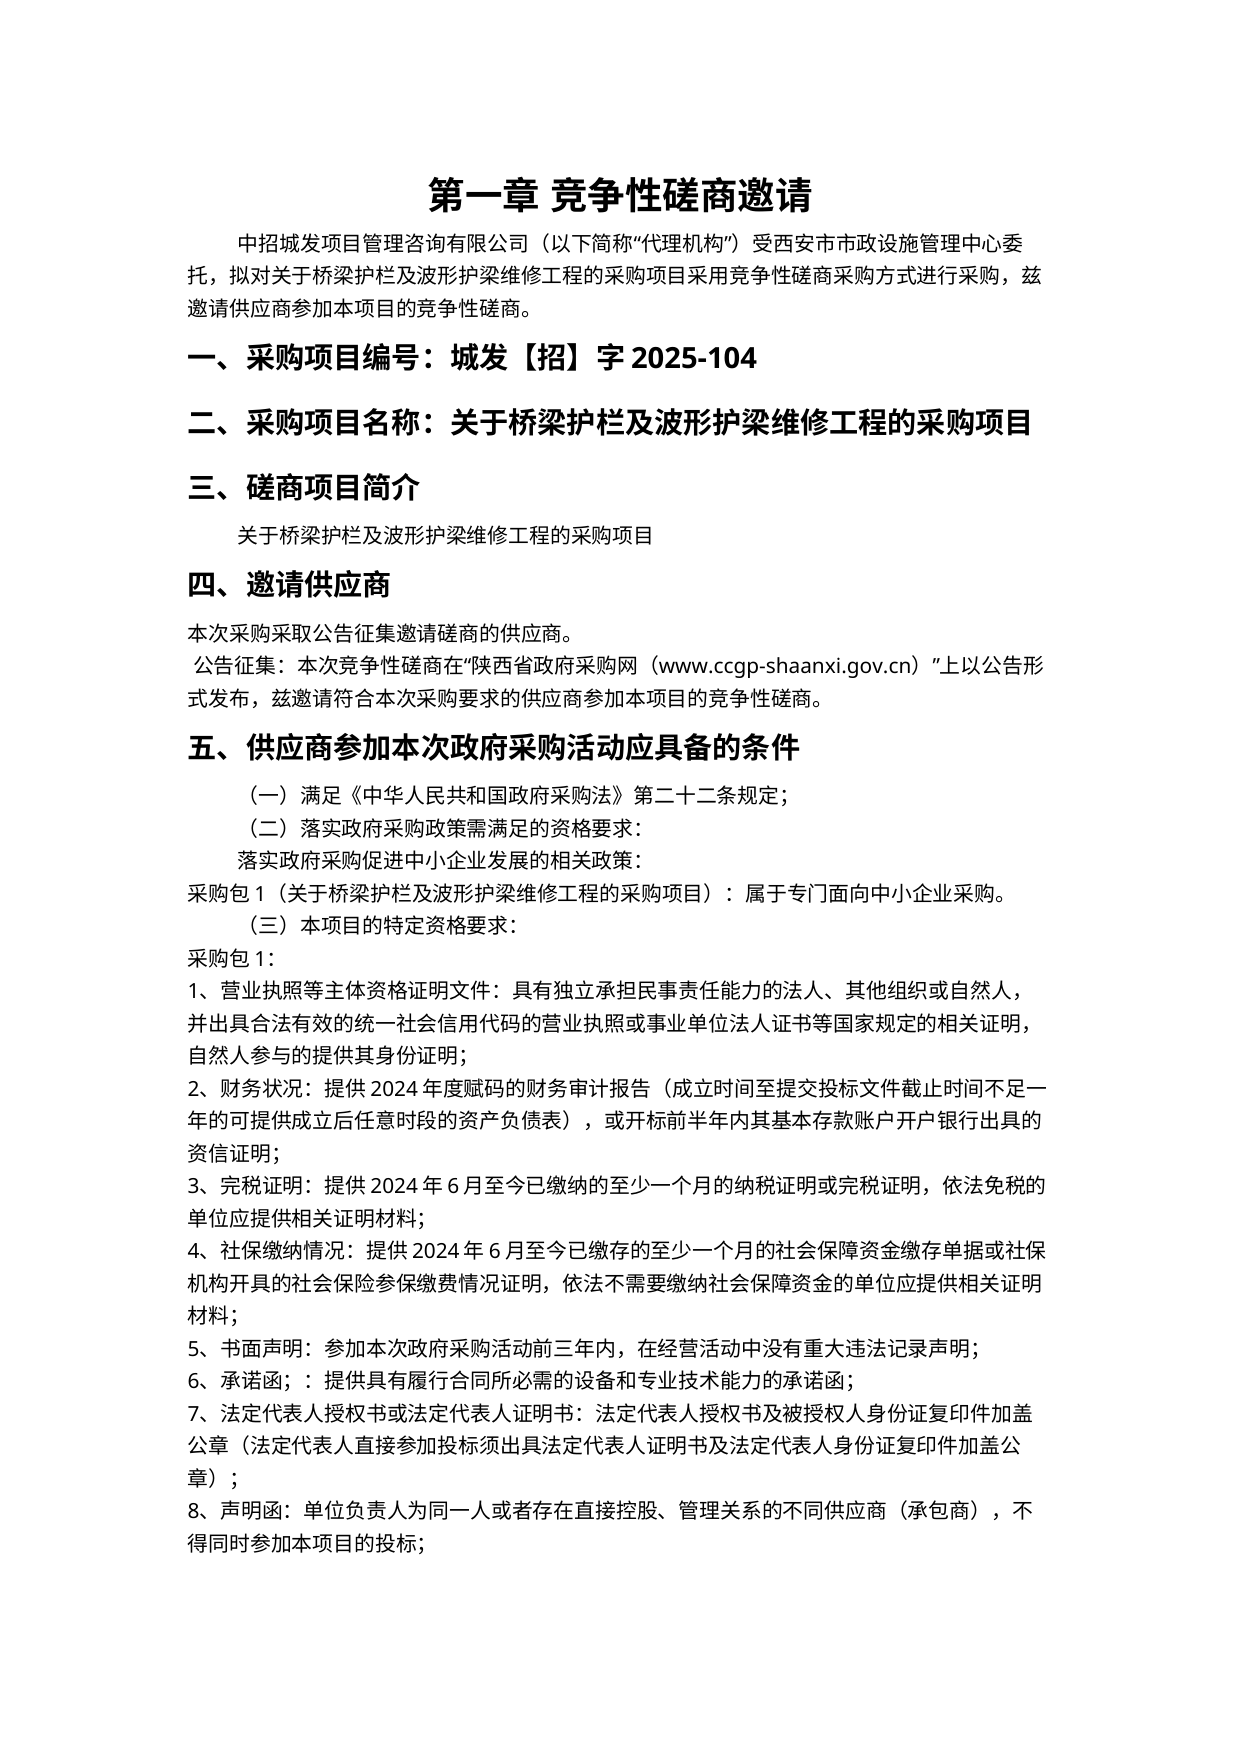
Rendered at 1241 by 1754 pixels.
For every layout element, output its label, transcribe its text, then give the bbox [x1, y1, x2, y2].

text 公告征集：本次竞争性磋商在“陕西省政府采购网（www.ccgp-shaanxi.gov.cn）”上以公告形式发布，兹邀请符合本次采购要求的供应商参加本项目的竞争性磋商。 [187, 649, 1053, 714]
text （一）满足《中华人民共和国政府采购法》第二十二条规定； [187, 779, 1053, 812]
text 四、邀请供应商 [187, 552, 1053, 617]
text （二）落实政府采购政策需满足的资格要求： [187, 812, 1053, 844]
text 三、磋商项目简介 [187, 454, 1053, 519]
text （三）本项目的特定资格要求： [187, 909, 1053, 942]
text 2、财务状况：提供2024年度赋码的财务审计报告（成立时间至提交投标文件截止时间不足一年的可提供成立后任意时段的资产负债表），或开标前半年内其基本存款账户开户银行出具的资信证明； [187, 1072, 1053, 1169]
text 落实政府采购促进中小企业发展的相关政策： [187, 844, 1053, 877]
text 采购包1（关于桥梁护栏及波形护梁维修工程的采购项目）：属于专门面向中小企业采购。 [187, 877, 1053, 909]
text 1、营业执照等主体资格证明文件：具有独立承担民事责任能力的法人、其他组织或自然人，并出具合法有效的统一社会信用代码的营业执照或事业单位法人证书等国家规定的相关证明，自然人参与的提供其身份证明； [187, 974, 1053, 1072]
text 中招城发项目管理咨询有限公司（以下简称“代理机构”）受西安市市政设施管理中心委托，拟对关于桥梁护栏及波形护梁维修工程的采购项目采用竞争性磋商采购方式进行采购，兹邀请供应商参加本项目的竞争性磋商。 [187, 227, 1053, 324]
text 一、采购项目编号：城发【招】字2025-104 [187, 324, 1053, 389]
text 二、采购项目名称：关于桥梁护栏及波形护梁维修工程的采购项目 [187, 389, 1053, 454]
text 6、承诺函；：提供具有履行合同所必需的设备和专业技术能力的承诺函； [187, 1364, 1053, 1397]
text 3、完税证明：提供2024年6月至今已缴纳的至少一个月的纳税证明或完税证明，依法免税的单位应提供相关证明材料； [187, 1169, 1053, 1234]
text 5、书面声明：参加本次政府采购活动前三年内，在经营活动中没有重大违法记录声明； [187, 1332, 1053, 1364]
text 本次采购采取公告征集邀请磋商的供应商。 [187, 617, 1053, 649]
text 4、社保缴纳情况：提供2024年6月至今已缴存的至少一个月的社会保障资金缴存单据或社保机构开具的社会保险参保缴费情况证明，依法不需要缴纳社会保障资金的单位应提供相关证明材料； [187, 1234, 1053, 1332]
text 8、声明函：单位负责人为同一人或者存在直接控股、管理关系的不同供应商（承包商），不得同时参加本项目的投标； [187, 1494, 1053, 1559]
text 采购包1： [187, 942, 1053, 974]
text 7、法定代表人授权书或法定代表人证明书：法定代表人授权书及被授权人身份证复印件加盖公章（法定代表人直接参加投标须出具法定代表人证明书及法定代表人身份证复印件加盖公章）； [187, 1397, 1053, 1494]
text 关于桥梁护栏及波形护梁维修工程的采购项目 [187, 519, 1053, 552]
text 五、供应商参加本次政府采购活动应具备的条件 [187, 714, 1053, 779]
text 第一章 竞争性磋商邀请 [187, 162, 1053, 227]
